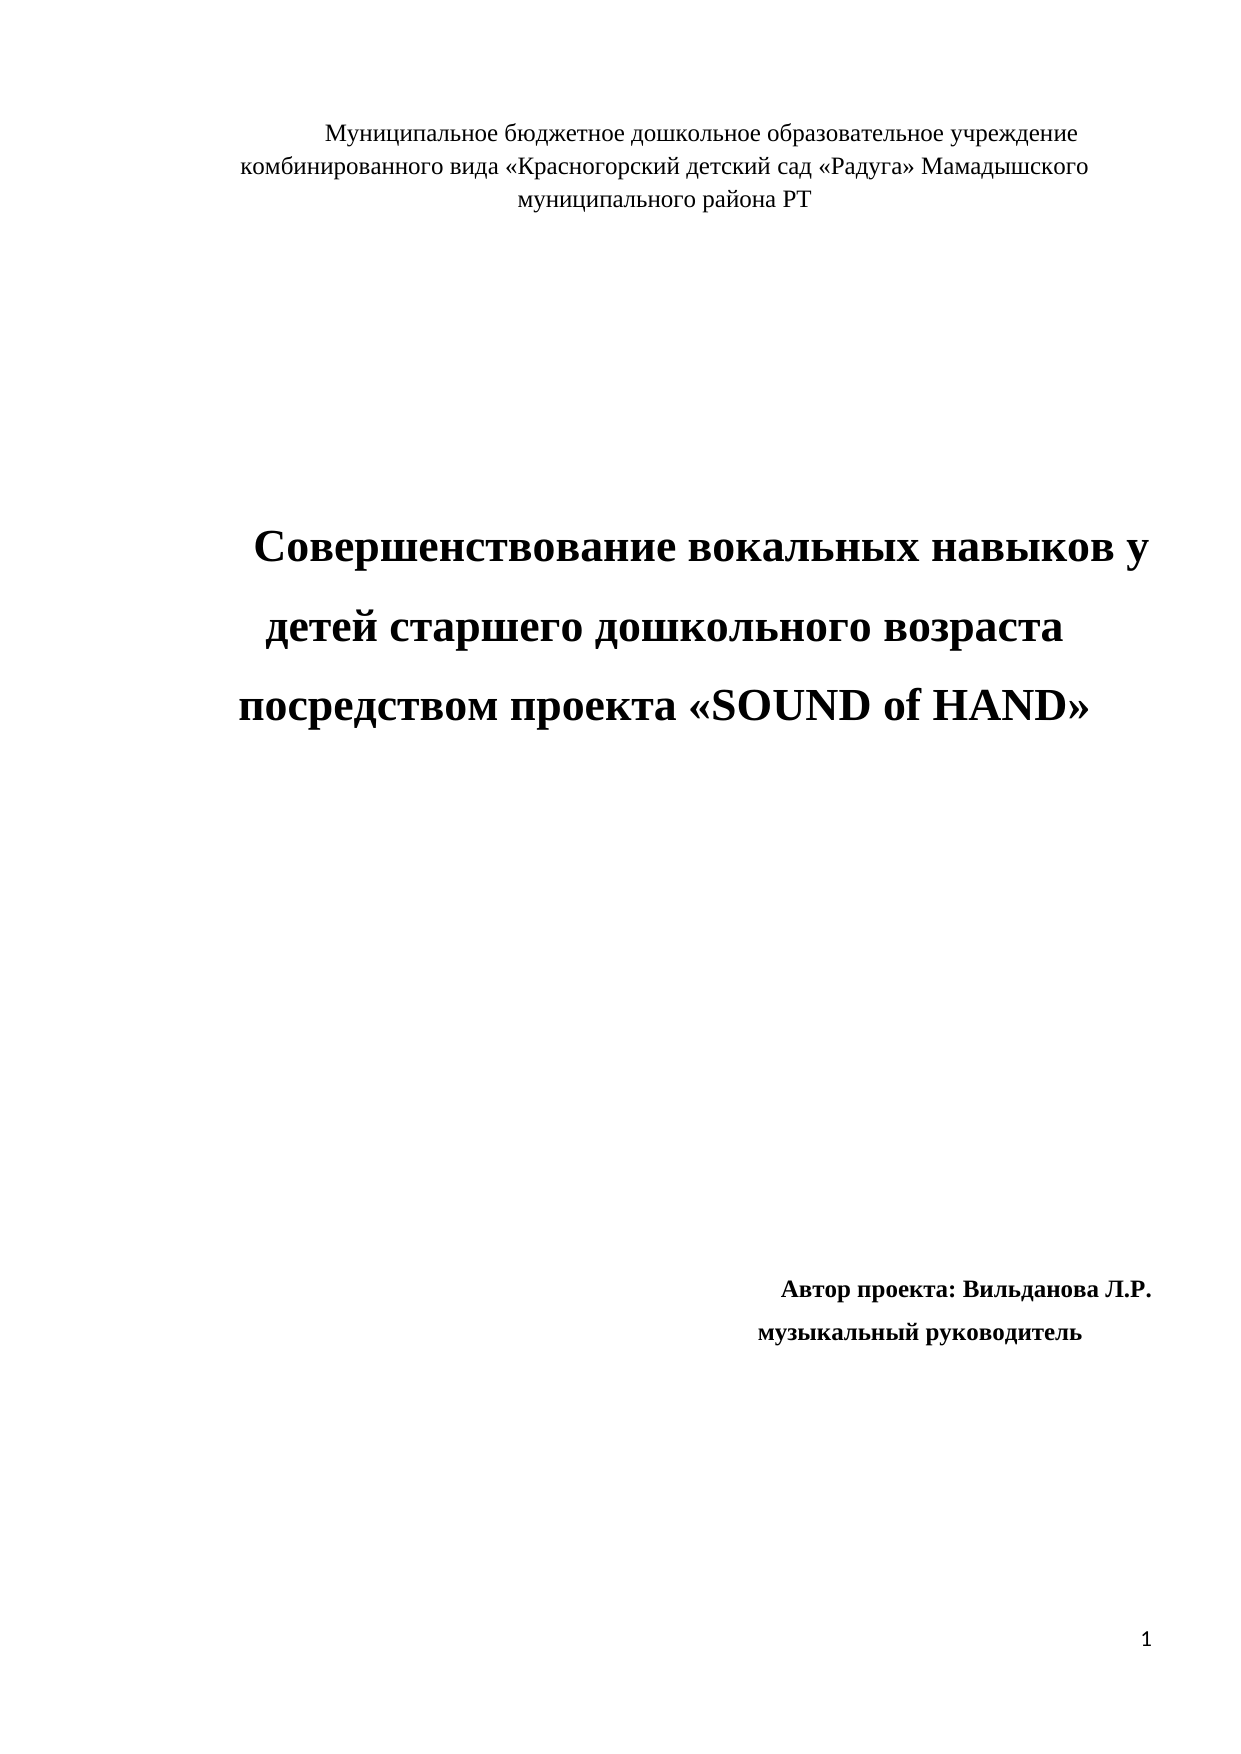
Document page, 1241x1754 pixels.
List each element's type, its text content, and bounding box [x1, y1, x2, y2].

text Совершенствование вокальных навыков у детей старшего дошкольного возраста посредством проекта «SOUND of HAND» [177, 519, 1152, 730]
text Автор проекта: Вильданова Л.Р. [177, 1274, 1152, 1302]
text Муниципальное бюджетное дошкольное образовательное учреждение комбинированного вида «Красногорский детский сад «Радуга» Мамадышского муниципального района РТ [177, 118, 1152, 213]
text музыкальный руководитель [177, 1317, 1152, 1346]
